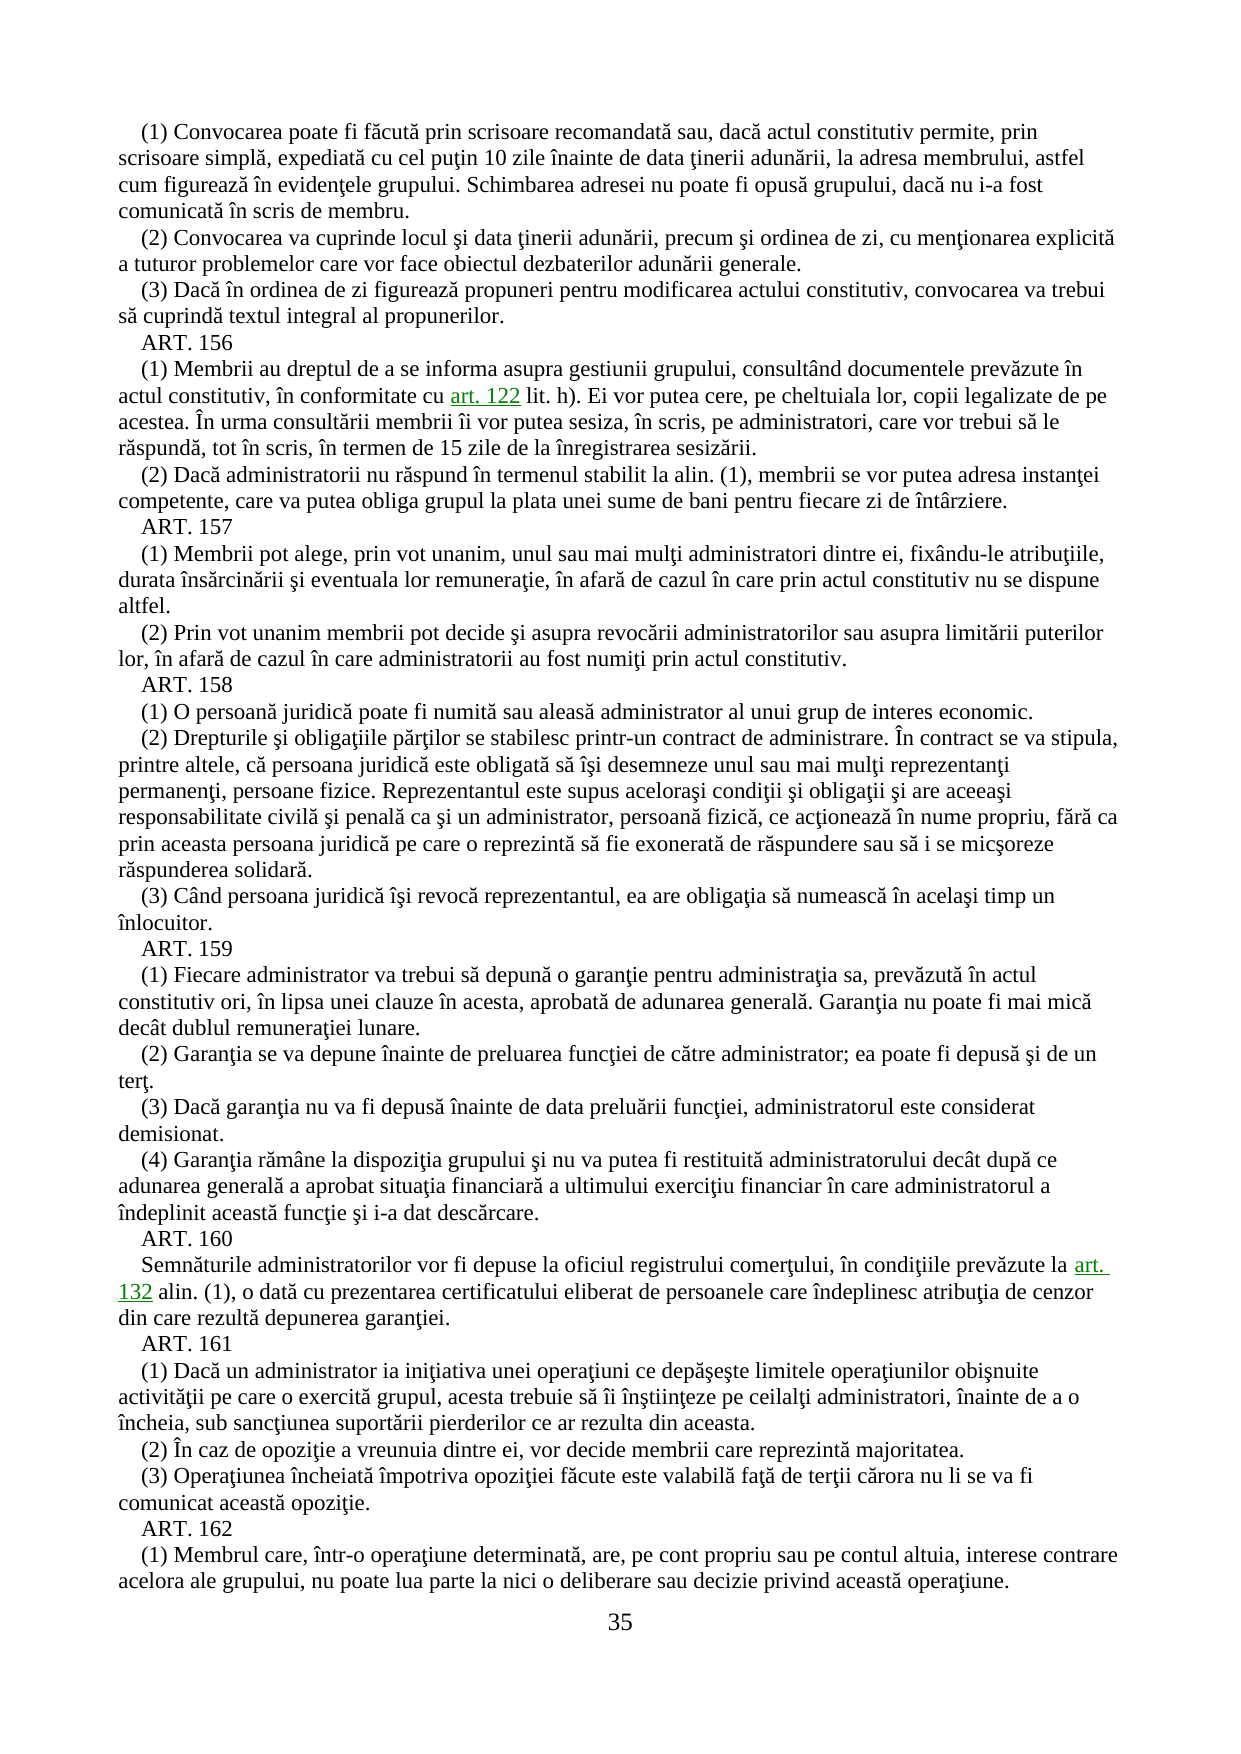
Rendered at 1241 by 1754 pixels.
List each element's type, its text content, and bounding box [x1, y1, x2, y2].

text (3) Când persoana juridică îşi revocă reprezentantul, ea are obligaţia să numească în acelaşi timp un înlocuitor. [118, 882, 1122, 935]
text (1) Membrii au dreptul de a se informa asupra gestiunii grupului, consultând documentele prevăzute în actul constitutiv, în conformitate cu art. 122 lit. h). Ei vor putea cere, pe cheltuiala lor, copii legalizate de pe acestea. În urma consultării membrii îi vor putea sesiza, în scris, pe administratori, care vor trebui să le răspundă, tot în scris, în termen de 15 zile de la înregistrarea sesizării. [118, 355, 1122, 461]
text (1) Membrii pot alege, prin vot unanim, unul sau mai mulţi administratori dintre ei, fixându-le atribuţiile, durata însărcinării şi eventuala lor remuneraţie, în afară de cazul în care prin actul constitutiv nu se dispune altfel. [118, 540, 1122, 619]
text ART. 156 [118, 329, 1122, 355]
text (1) O persoană juridică poate fi numită sau aleasă administrator al unui grup de interes economic. [118, 698, 1122, 724]
text (3) Dacă garanţia nu va fi depusă înainte de data preluării funcţiei, administratorul este considerat demisionat. [118, 1093, 1122, 1146]
text (1) Convocarea poate fi făcută prin scrisoare recomandată sau, dacă actul constitutiv permite, prin scrisoare simplă, expediată cu cel puţin 10 zile înainte de data ţinerii adunării, la adresa membrului, astfel cum figurează în evidenţele grupului. Schimbarea adresei nu poate fi opusă grupului, dacă nu i-a fost comunicată în scris de membru. [118, 118, 1122, 223]
text (1) Fiecare administrator va trebui să depună o garanţie pentru administraţia sa, prevăzută în actul constitutiv ori, în lipsa unei clauze în acesta, aprobată de adunarea generală. Garanţia nu poate fi mai mică decât dublul remuneraţiei lunare. [118, 961, 1122, 1041]
text (2) În caz de opoziţie a vreunuia dintre ei, vor decide membrii care reprezintă majoritatea. [118, 1436, 1122, 1462]
text ART. 161 [118, 1330, 1122, 1357]
text ART. 158 [118, 672, 1122, 698]
text ART. 157 [118, 513, 1122, 540]
text (2) Drepturile şi obligaţiile părţilor se stabilesc printr-un contract de administrare. În contract se va stipula, printre altele, că persoana juridică este obligată să îşi desemneze unul sau mai mulţi reprezentanţi permanenţi, persoane fizice. Reprezentantul este supus aceloraşi condiţii şi obligaţii şi are aceeaşi responsabilitate civilă şi penală ca şi un administrator, persoană fizică, ce acţionează în nume propriu, fără ca prin aceasta persoana juridică pe care o reprezintă să fie exonerată de răspundere sau să i se micşoreze răspunderea solidară. [118, 724, 1122, 882]
text (4) Garanţia rămâne la dispoziţia grupului şi nu va putea fi restituită administratorului decât după ce adunarea generală a aprobat situaţia financiară a ultimului exerciţiu financiar în care administratorul a îndeplinit această funcţie şi i-a dat descărcare. [118, 1146, 1122, 1225]
text ART. 160 [118, 1225, 1122, 1251]
text (2) Garanţia se va depune înainte de preluarea funcţiei de către administrator; ea poate fi depusă şi de un terţ. [118, 1041, 1122, 1093]
text (2) Dacă administratorii nu răspund în termenul stabilit la alin. (1), membrii se vor putea adresa instanţei competente, care va putea obliga grupul la plata unei sume de bani pentru fiecare zi de întârziere. [118, 461, 1122, 513]
text (2) Prin vot unanim membrii pot decide şi asupra revocării administratorilor sau asupra limitării puterilor lor, în afară de cazul în care administratorii au fost numiţi prin actul constitutiv. [118, 619, 1122, 672]
text Semnăturile administratorilor vor fi depuse la oficiul registrului comerţului, în condiţiile prevăzute la art. 132 alin. (1), o dată cu prezentarea certificatului eliberat de persoanele care îndeplinesc atribuţia de cenzor din care rezultă depunerea garanţiei. [118, 1251, 1122, 1330]
text ART. 162 [118, 1515, 1122, 1541]
text ART. 159 [118, 935, 1122, 961]
text (3) Dacă în ordinea de zi figurează propuneri pentru modificarea actului constitutiv, convocarea va trebui să cuprindă textul integral al propunerilor. [118, 276, 1122, 329]
text (3) Operaţiunea încheiată împotriva opoziţiei făcute este valabilă faţă de terţii cărora nu li se va fi comunicat această opoziţie. [118, 1462, 1122, 1515]
text (1) Dacă un administrator ia iniţiativa unei operaţiuni ce depăşeşte limitele operaţiunilor obişnuite activităţii pe care o exercită grupul, acesta trebuie să îi înştiinţeze pe ceilalţi administratori, înainte de a o încheia, sub sancţiunea suportării pierderilor ce ar rezulta din aceasta. [118, 1357, 1122, 1436]
text (1) Membrul care, într-o operaţiune determinată, are, pe cont propriu sau pe contul altuia, interese contrare acelora ale grupului, nu poate lua parte la nici o deliberare sau decizie privind această operaţiune. [118, 1541, 1122, 1594]
text (2) Convocarea va cuprinde locul şi data ţinerii adunării, precum şi ordinea de zi, cu menţionarea explicită a tuturor problemelor care vor face obiectul dezbaterilor adunării generale. [118, 223, 1122, 276]
